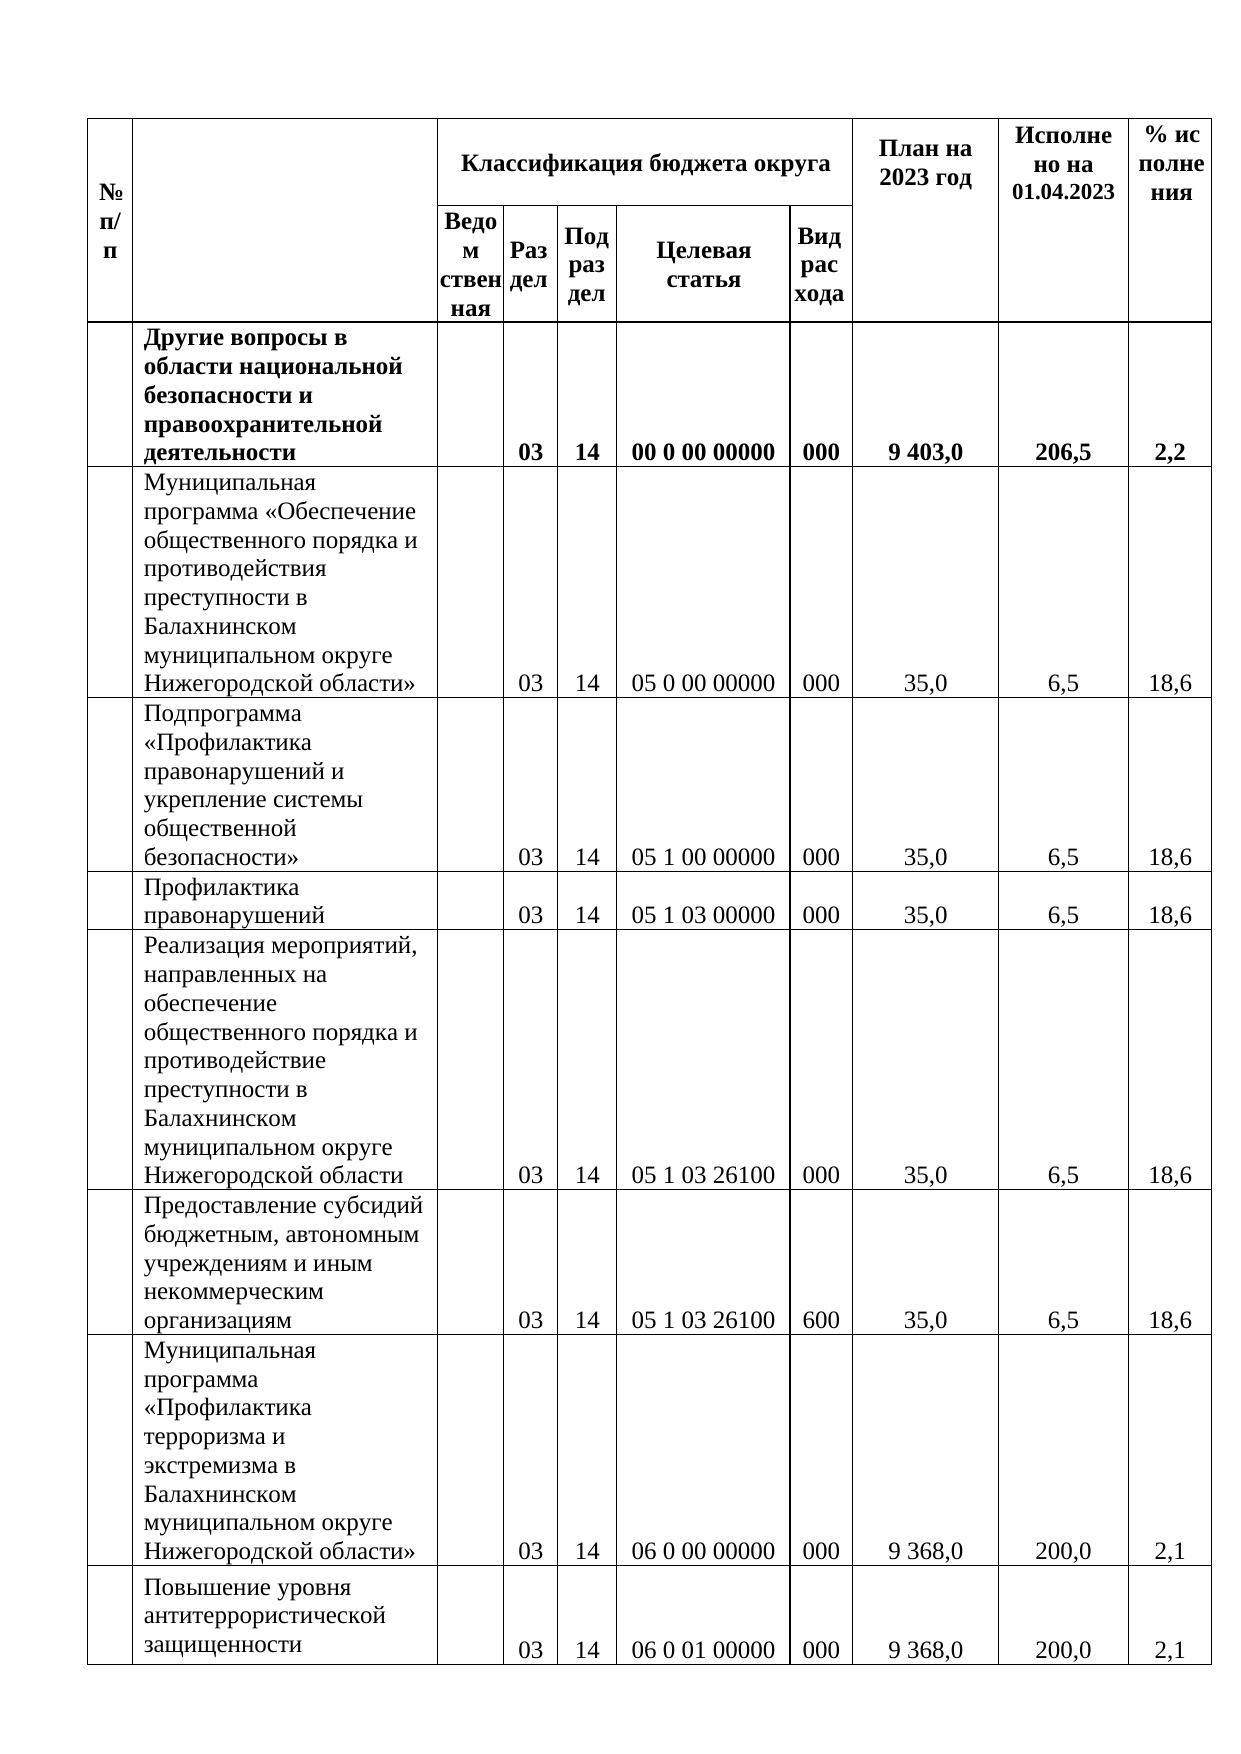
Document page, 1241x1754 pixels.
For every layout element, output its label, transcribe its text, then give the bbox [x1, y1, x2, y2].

table_cell 18,6 [1129, 698, 1211, 871]
table_cell Другие вопросы в области национальной безопасности и правоохранительной деятельности [133, 323, 437, 466]
table_cell 6,5 [999, 1190, 1128, 1334]
table_cell Предоставление субсидий бюджетным, автономным учреждениям и иным некоммерческим организациям [133, 1190, 437, 1334]
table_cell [133, 1566, 437, 1664]
table_cell [438, 1566, 503, 1664]
table_cell 18,6 [1129, 872, 1211, 929]
table_cell 00 0 00 00000 [617, 323, 789, 466]
table_cell [88, 872, 132, 929]
table_cell 206,5 [999, 323, 1128, 466]
table_cell 03 [504, 467, 557, 697]
table_cell 18,6 [1129, 930, 1211, 1189]
table_cell [1129, 205, 1211, 321]
table_cell 03 [504, 323, 557, 466]
table_cell 6,5 [999, 467, 1128, 697]
table_cell 35,0 [853, 872, 998, 929]
table_cell [88, 930, 132, 1189]
table_cell 06 0 00 00000 [617, 1335, 789, 1565]
table_cell 03 [504, 930, 557, 1189]
table_cell Раз дел [504, 206, 557, 321]
table_cell 35,0 [853, 1190, 998, 1334]
table_cell 14 [558, 698, 616, 871]
table_cell Вид рас хода [791, 206, 852, 321]
table_cell 9 368,0 [853, 1335, 998, 1565]
table_cell 000 [791, 698, 852, 871]
table_cell [438, 872, 503, 929]
table_cell 35,0 [853, 698, 998, 871]
table_cell 2,1 [1129, 1566, 1211, 1664]
table_cell 14 [558, 1190, 616, 1334]
table_header % ис полне ния [1129, 119, 1211, 205]
table_cell Ведом ствен ная [438, 206, 503, 321]
table_cell [438, 467, 503, 697]
table_cell Реализация мероприятий, направленных на обеспечение общественного порядка и противодействие преступности в Балахнинском муниципальном округе Нижегородской области [133, 930, 437, 1189]
table_cell [438, 1335, 503, 1565]
table_cell 05 1 03 00000 [617, 872, 789, 929]
table_cell [88, 467, 132, 697]
table_cell 14 [558, 1335, 616, 1565]
table_cell 6,5 [999, 698, 1128, 871]
table_cell Муниципальная программа «Профилактика терроризма и экстремизма в Балахнинском муниципальном округе Нижегородской области» [133, 1335, 437, 1565]
table_cell [438, 323, 503, 466]
table_cell 200,0 [999, 1566, 1128, 1664]
table_cell [999, 205, 1128, 321]
table_cell 9 403,0 [853, 323, 998, 466]
table_cell 14 [558, 1566, 616, 1664]
table_header №п/п [88, 119, 132, 321]
table_cell [88, 1566, 132, 1664]
table_cell 14 [558, 872, 616, 929]
table_cell 03 [504, 872, 557, 929]
table_cell 03 [504, 1190, 557, 1334]
table_cell 35,0 [853, 467, 998, 697]
table_cell 18,6 [1129, 467, 1211, 697]
table_cell 000 [791, 467, 852, 697]
table_cell 03 [504, 1566, 557, 1664]
table_cell Целевая статья [617, 206, 789, 321]
table_cell 000 [791, 872, 852, 929]
table_cell 14 [558, 323, 616, 466]
table_cell 05 0 00 00000 [617, 467, 789, 697]
table_cell Под раз дел [558, 206, 616, 321]
table_cell 05 1 00 00000 [617, 698, 789, 871]
table_cell 000 [791, 1566, 852, 1664]
table_cell [88, 323, 132, 466]
table_cell 35,0 [853, 930, 998, 1189]
table_cell 03 [504, 1335, 557, 1565]
table_cell [88, 1335, 132, 1565]
table_header Классификация бюджета округа [438, 119, 852, 205]
table_cell 6,5 [999, 872, 1128, 929]
table_cell 000 [791, 1335, 852, 1565]
table_header [133, 119, 437, 321]
table_cell 06 0 01 00000 [617, 1566, 789, 1664]
table_header План на 2023 год [853, 119, 998, 205]
table_cell 6,5 [999, 930, 1128, 1189]
table_cell 000 [791, 930, 852, 1189]
table_cell [438, 1190, 503, 1334]
table_cell Профилактика правонарушений [133, 872, 437, 929]
table_cell [438, 698, 503, 871]
table_cell 14 [558, 467, 616, 697]
table_cell Подпрограмма «Профилактика правонарушений и укрепление системы общественной безопасности» [133, 698, 437, 871]
table_cell 18,6 [1129, 1190, 1211, 1334]
table_cell [88, 1190, 132, 1334]
table_cell 600 [791, 1190, 852, 1334]
table_cell [88, 698, 132, 871]
table_cell 03 [504, 698, 557, 871]
table_cell Муниципальная программа «Обеспечение общественного порядка и противодействия преступности в Балахнинском муниципальном округе Нижегородской области» [133, 467, 437, 697]
table_cell 05 1 03 26100 [617, 930, 789, 1189]
table_cell 2,1 [1129, 1335, 1211, 1565]
table_header Исполне но на 01.04.2023 [999, 119, 1128, 205]
table_cell [853, 205, 998, 321]
table_cell 9 368,0 [853, 1566, 998, 1664]
table_cell 200,0 [999, 1335, 1128, 1565]
table_cell 05 1 03 26100 [617, 1190, 789, 1334]
table_cell 000 [791, 323, 852, 466]
table_cell [438, 930, 503, 1189]
table_cell 14 [558, 930, 616, 1189]
table_cell 2,2 [1129, 323, 1211, 466]
